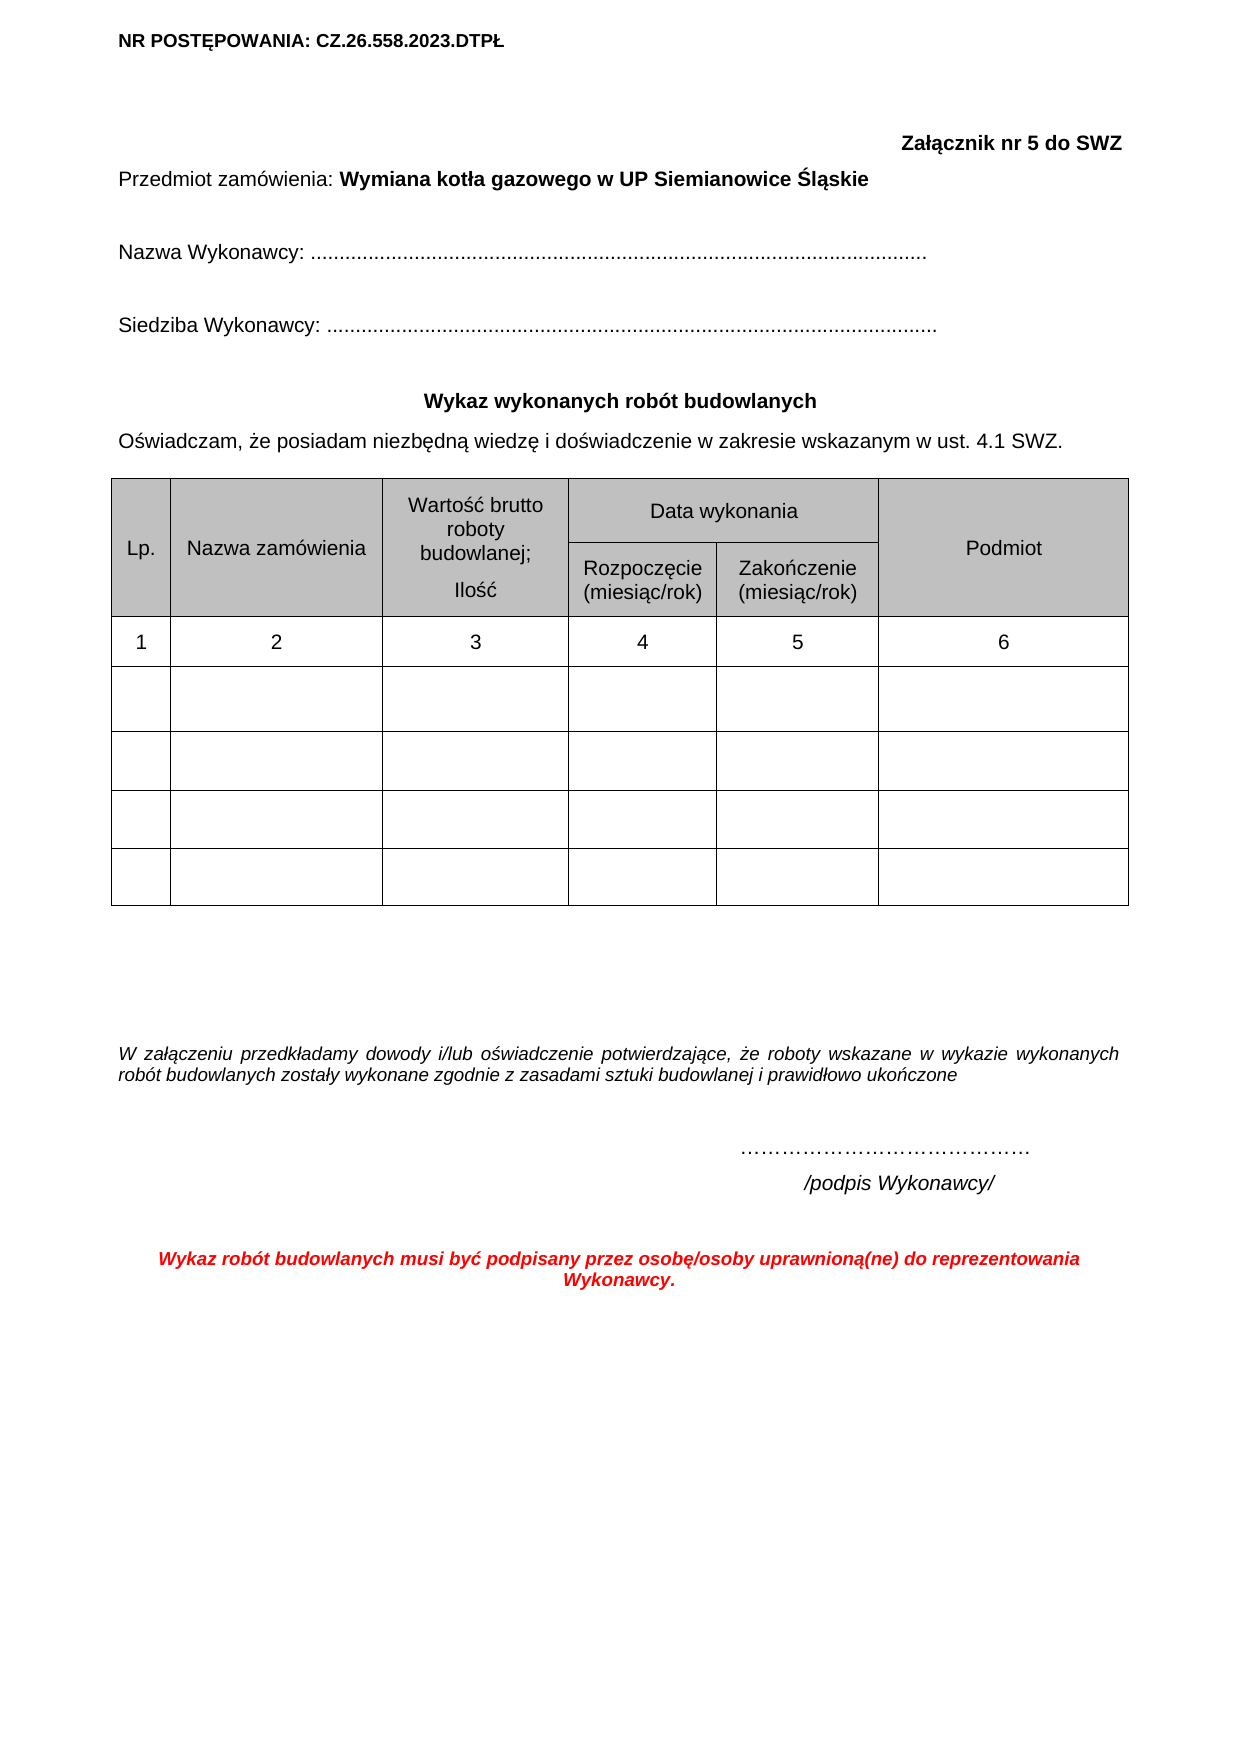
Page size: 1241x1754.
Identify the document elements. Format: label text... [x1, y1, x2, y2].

table_cell 2 [171, 617, 382, 666]
table_cell [383, 849, 568, 905]
text Siedziba Wykonawcy: .......................................................................................................... [118, 313, 1122, 337]
table_cell 5 [717, 617, 878, 666]
table_cell [383, 791, 568, 847]
table_cell [717, 849, 878, 905]
text Wykaz robót budowlanych musi być podpisany przez osobę/osoby uprawnioną(ne) do reprezentowania Wykonawcy. [118, 1248, 1122, 1291]
table_header Nazwa zamówienia [171, 479, 382, 616]
table_cell Rozpoczęcie (miesiąc/rok) [569, 543, 716, 616]
table_cell 6 [879, 617, 1128, 666]
table_cell [717, 791, 878, 847]
text Załącznik nr 5 do SWZ [118, 131, 1122, 154]
text Nazwa Wykonawcy: ........................................................................................................... [118, 240, 1122, 264]
table_cell 4 [569, 617, 716, 666]
text /podpis Wykonawcy/ [118, 1171, 1122, 1195]
text Wykaz wykonanych robót budowlanych [118, 389, 1122, 413]
text Oświadczam, że posiadam niezbędną wiedzę i doświadczenie w zakresie wskazanym w ust. 4.1 SWZ. [118, 429, 1122, 453]
table_cell [171, 667, 382, 731]
table_cell Zakończenie (miesiąc/rok) [717, 543, 878, 616]
table_cell [112, 849, 170, 905]
table_cell [717, 667, 878, 731]
table_cell [569, 732, 716, 789]
table_header Lp. [112, 479, 170, 616]
table_cell [112, 732, 170, 789]
table_cell [569, 667, 716, 731]
table_cell [879, 791, 1128, 847]
table_cell [879, 732, 1128, 789]
table_cell [383, 667, 568, 731]
table_header Podmiot [879, 479, 1128, 616]
table_cell [112, 667, 170, 731]
text …………………………………… [680, 1135, 1122, 1159]
table_cell [383, 732, 568, 789]
table_cell [879, 849, 1128, 905]
table_cell [879, 667, 1128, 731]
table_cell [171, 732, 382, 789]
table_cell [171, 791, 382, 847]
table_cell [717, 732, 878, 789]
table_header Data wykonania [569, 479, 878, 542]
table_cell 1 [112, 617, 170, 666]
table_header Wartość brutto roboty budowlanej; Ilość [383, 479, 568, 616]
text W załączeniu przedkładamy dowody i/lub oświadczenie potwierdzające, że roboty wskazane w wykazie wykonanych robót budowlanych zostały wykonane zgodnie z zasadami sztuki budowlanej i prawidłowo ukończone [118, 1043, 1122, 1086]
table_cell 3 [383, 617, 568, 666]
table_cell [171, 849, 382, 905]
table_cell [569, 791, 716, 847]
text Przedmiot zamówienia: Wymiana kotła gazowego w UP Siemianowice Śląskie [118, 167, 1122, 191]
table_cell [569, 849, 716, 905]
table_cell [112, 791, 170, 847]
